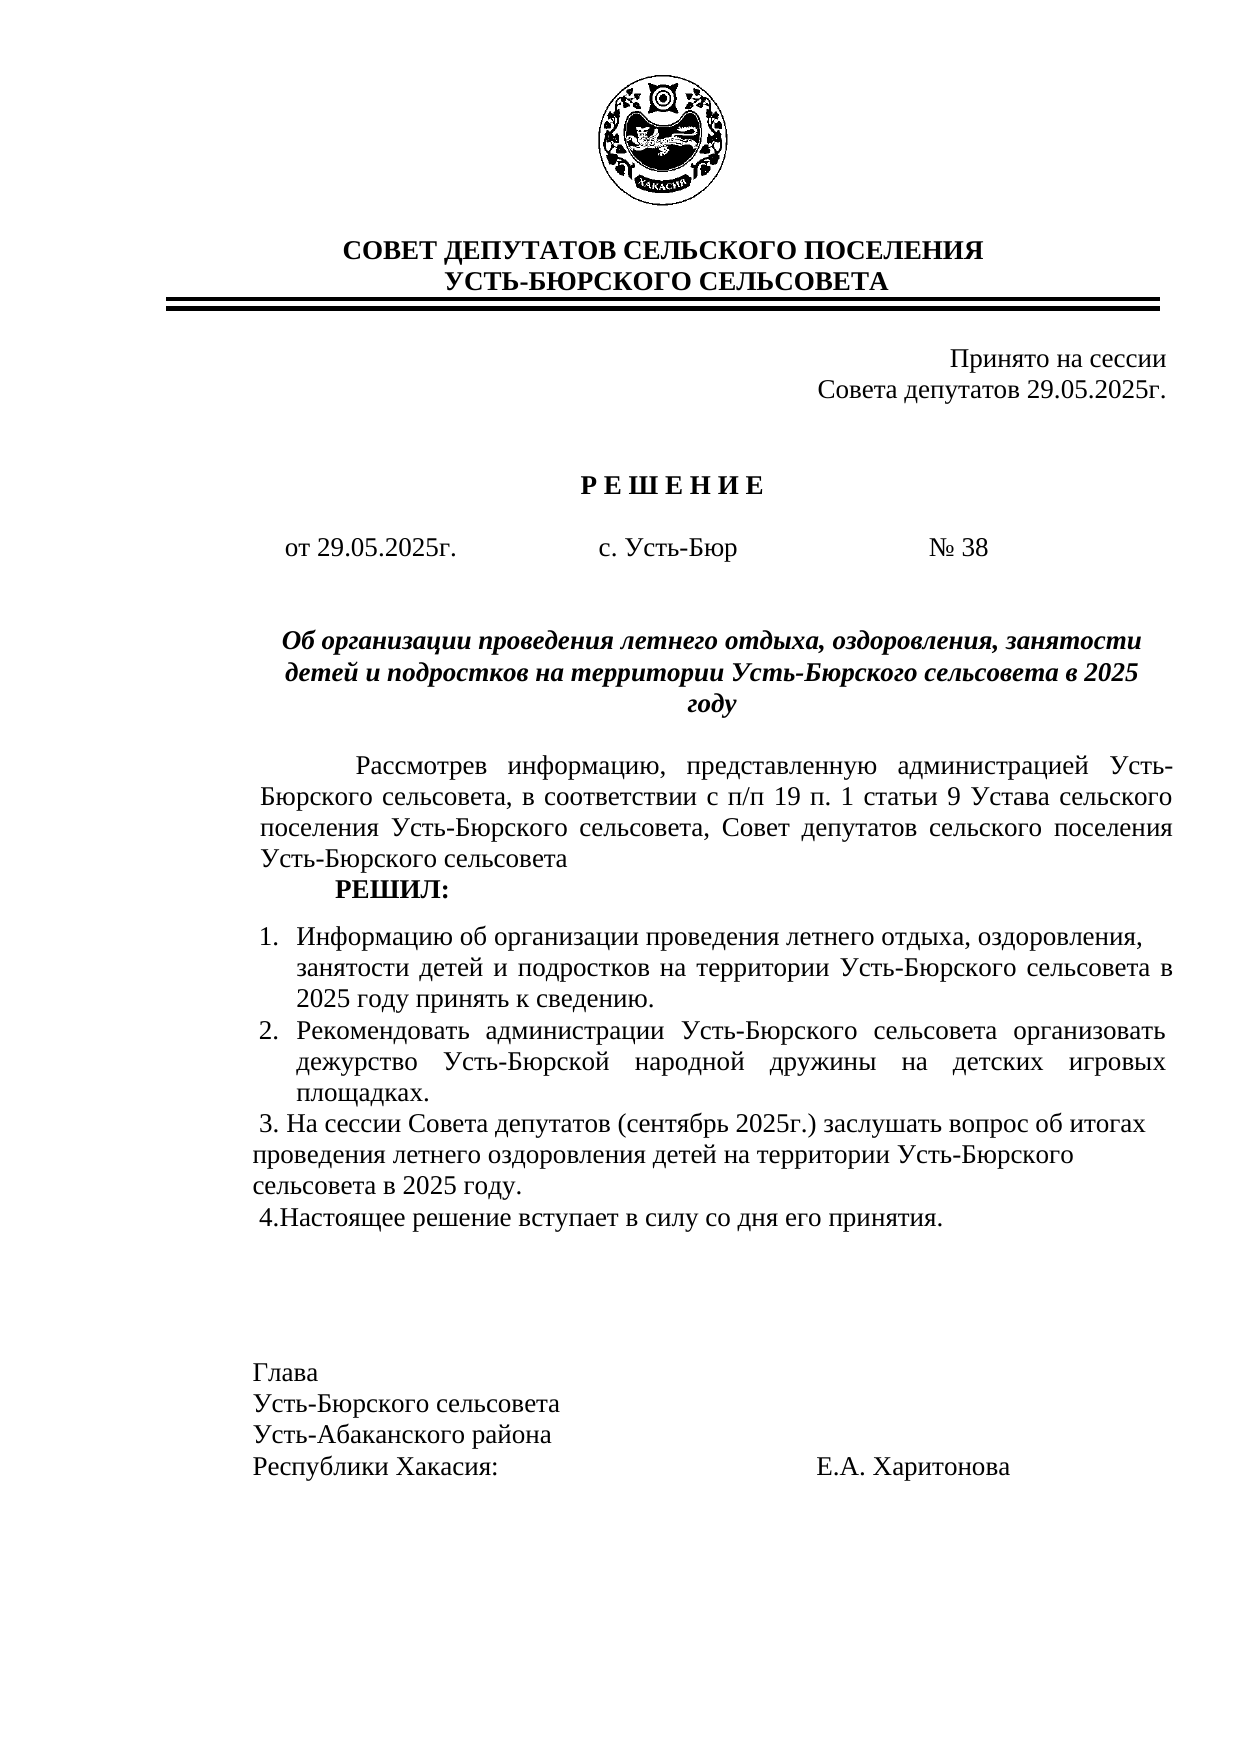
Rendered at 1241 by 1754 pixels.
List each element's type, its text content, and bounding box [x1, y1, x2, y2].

text Глава [252, 1356, 1167, 1387]
picture [598, 74, 728, 206]
text РЕШИЛ: [260, 874, 1174, 905]
text Совета депутатов 29.05.2025г. [177, 373, 1167, 404]
title Рекомендовать администрации Усть-Бюрского сельсовета организовать дежурство Усть-Бюрской народной дружины на детских игровых площадках. [258, 1014, 1167, 1107]
text 3. На сессии Совета депутатов (сентябрь 2025г.) заслушать вопрос об итогах проведения летнего оздоровления детей на территории Усть-Бюрского сельсовета в 2025 году. [252, 1107, 1167, 1201]
text Р Е Ш Е Н И Е [177, 469, 1167, 500]
text Усть-Бюрского сельсовета [252, 1387, 1167, 1418]
text Рассмотрев информацию, представленную администрацией Усть-Бюрского сельсовета, в соответствии с п/п 19 п. 1 статьи 9 Устава сельского поселения Усть-Бюрского сельсовета, Совет депутатов сельского поселения Усть-Бюрского сельсовета [260, 749, 1174, 874]
title Об организации проведения летнего отдыха, оздоровления, занятости детей и подростков на территории Усть-Бюрского сельсовета в 2025 году [260, 624, 1167, 718]
text Республики Хакасия: Е.А. Харитонова [252, 1450, 1167, 1481]
text от 29.05.2025г. с. Усть-Бюр № 38 [177, 531, 1167, 562]
text Усть-Абаканского района [252, 1418, 1167, 1450]
list Информацию об организации проведения летнего отдыха, оздоровления, [258, 920, 1174, 951]
text Принято на сессии [177, 342, 1167, 373]
text 4.Настоящее решение вступает в силу со дня его принятия. [177, 1201, 1167, 1232]
table_cell СОВЕТ ДЕПУТАТОВ СЕЛЬСКОГО ПОСЕЛЕНИЯ УСТЬ-БЮРСКОГО СЕЛЬСОВЕТА [166, 234, 1160, 297]
table_header [166, 74, 1160, 234]
text занятости детей и подростков на территории Усть-Бюрского сельсовета в 2025 году принять к сведению. [296, 951, 1174, 1014]
